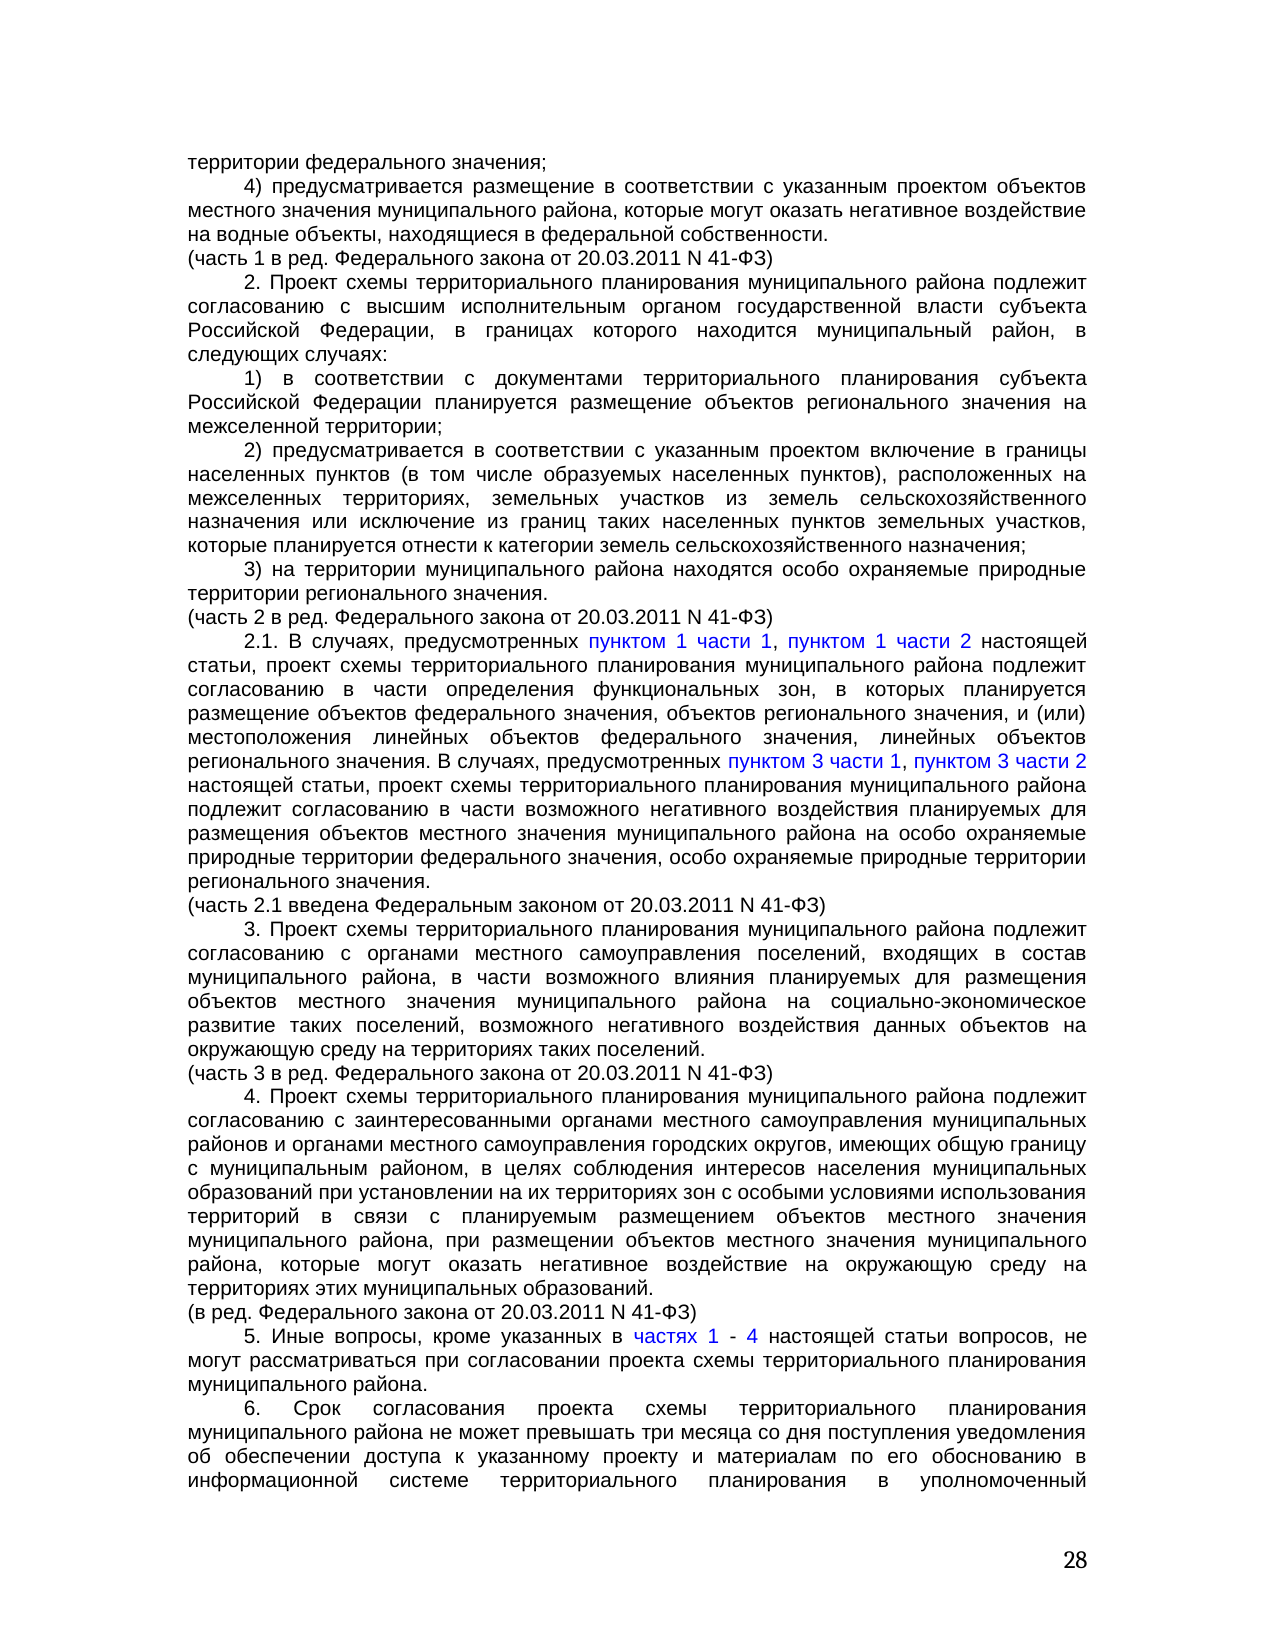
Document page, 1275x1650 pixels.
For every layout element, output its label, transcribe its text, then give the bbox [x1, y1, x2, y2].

text 3) на территории муниципального района находятся особо охраняемые природные территории регионального значения. [187, 557, 1087, 605]
text 3. Проект схемы территориального планирования муниципального района подлежит согласованию с органами местного самоуправления поселений, входящих в состав муниципального района, в части возможного влияния планируемых для размещения объектов местного значения муниципального района на социально-экономическое развитие таких поселений, возможного негативного воздействия данных объектов на окружающую среду на территориях таких поселений. [187, 917, 1087, 1060]
text 1) в соответствии с документами территориального планирования субъекта Российской Федерации планируется размещение объектов регионального значения на межселенной территории; [187, 366, 1087, 437]
text 4. Проект схемы территориального планирования муниципального района подлежит согласованию с заинтересованными органами местного самоуправления муниципальных районов и органами местного самоуправления городских округов, имеющих общую границу с муниципальным районом, в целях соблюдения интересов населения муниципальных образований при установлении на их территориях зон с особыми условиями использования территорий в связи с планируемым размещением объектов местного значения муниципального района, при размещении объектов местного значения муниципального района, которые могут оказать негативное воздействие на окружающую среду на территориях этих муниципальных образований. [187, 1084, 1087, 1300]
text 4) предусматривается размещение в соответствии с указанным проектом объектов местного значения муниципального района, которые могут оказать негативное воздействие на водные объекты, находящиеся в федеральной собственности. [187, 174, 1087, 246]
text (часть 3 в ред. Федерального закона от 20.03.2011 N 41-ФЗ) [187, 1060, 1087, 1084]
text 2) предусматривается в соответствии с указанным проектом включение в границы населенных пунктов (в том числе образуемых населенных пунктов), расположенных на межселенных территориях, земельных участков из земель сельскохозяйственного назначения или исключение из границ таких населенных пунктов земельных участков, которые планируется отнести к категории земель сельскохозяйственного назначения; [187, 437, 1087, 557]
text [187, 1396, 1087, 1492]
text (часть 2.1 введена Федеральным законом от 20.03.2011 N 41-ФЗ) [187, 893, 1087, 917]
text (в ред. Федерального закона от 20.03.2011 N 41-ФЗ) [187, 1300, 1087, 1324]
text 2. Проект схемы территориального планирования муниципального района подлежит согласованию с высшим исполнительным органом государственной власти субъекта Российской Федерации, в границах которого находится муниципальный район, в следующих случаях: [187, 270, 1087, 366]
text 2.1. В случаях, предусмотренных пунктом 1 части 1, пунктом 1 части 2 настоящей статьи, проект схемы территориального планирования муниципального района подлежит согласованию в части определения функциональных зон, в которых планируется размещение объектов федерального значения, объектов регионального значения, и (или) местоположения линейных объектов федерального значения, линейных объектов регионального значения. В случаях, предусмотренных пунктом 3 части 1, пунктом 3 части 2 настоящей статьи, проект схемы территориального планирования муниципального района подлежит согласованию в части возможного негативного воздействия планируемых для размещения объектов местного значения муниципального района на особо охраняемые природные территории федерального значения, особо охраняемые природные территории регионального значения. [187, 629, 1087, 893]
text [187, 150, 1087, 174]
text (часть 1 в ред. Федерального закона от 20.03.2011 N 41-ФЗ) [187, 246, 1087, 270]
text (часть 2 в ред. Федерального закона от 20.03.2011 N 41-ФЗ) [187, 605, 1087, 629]
text 5. Иные вопросы, кроме указанных в частях 1 - 4 настоящей статьи вопросов, не могут рассматриваться при согласовании проекта схемы территориального планирования муниципального района. [187, 1324, 1087, 1396]
